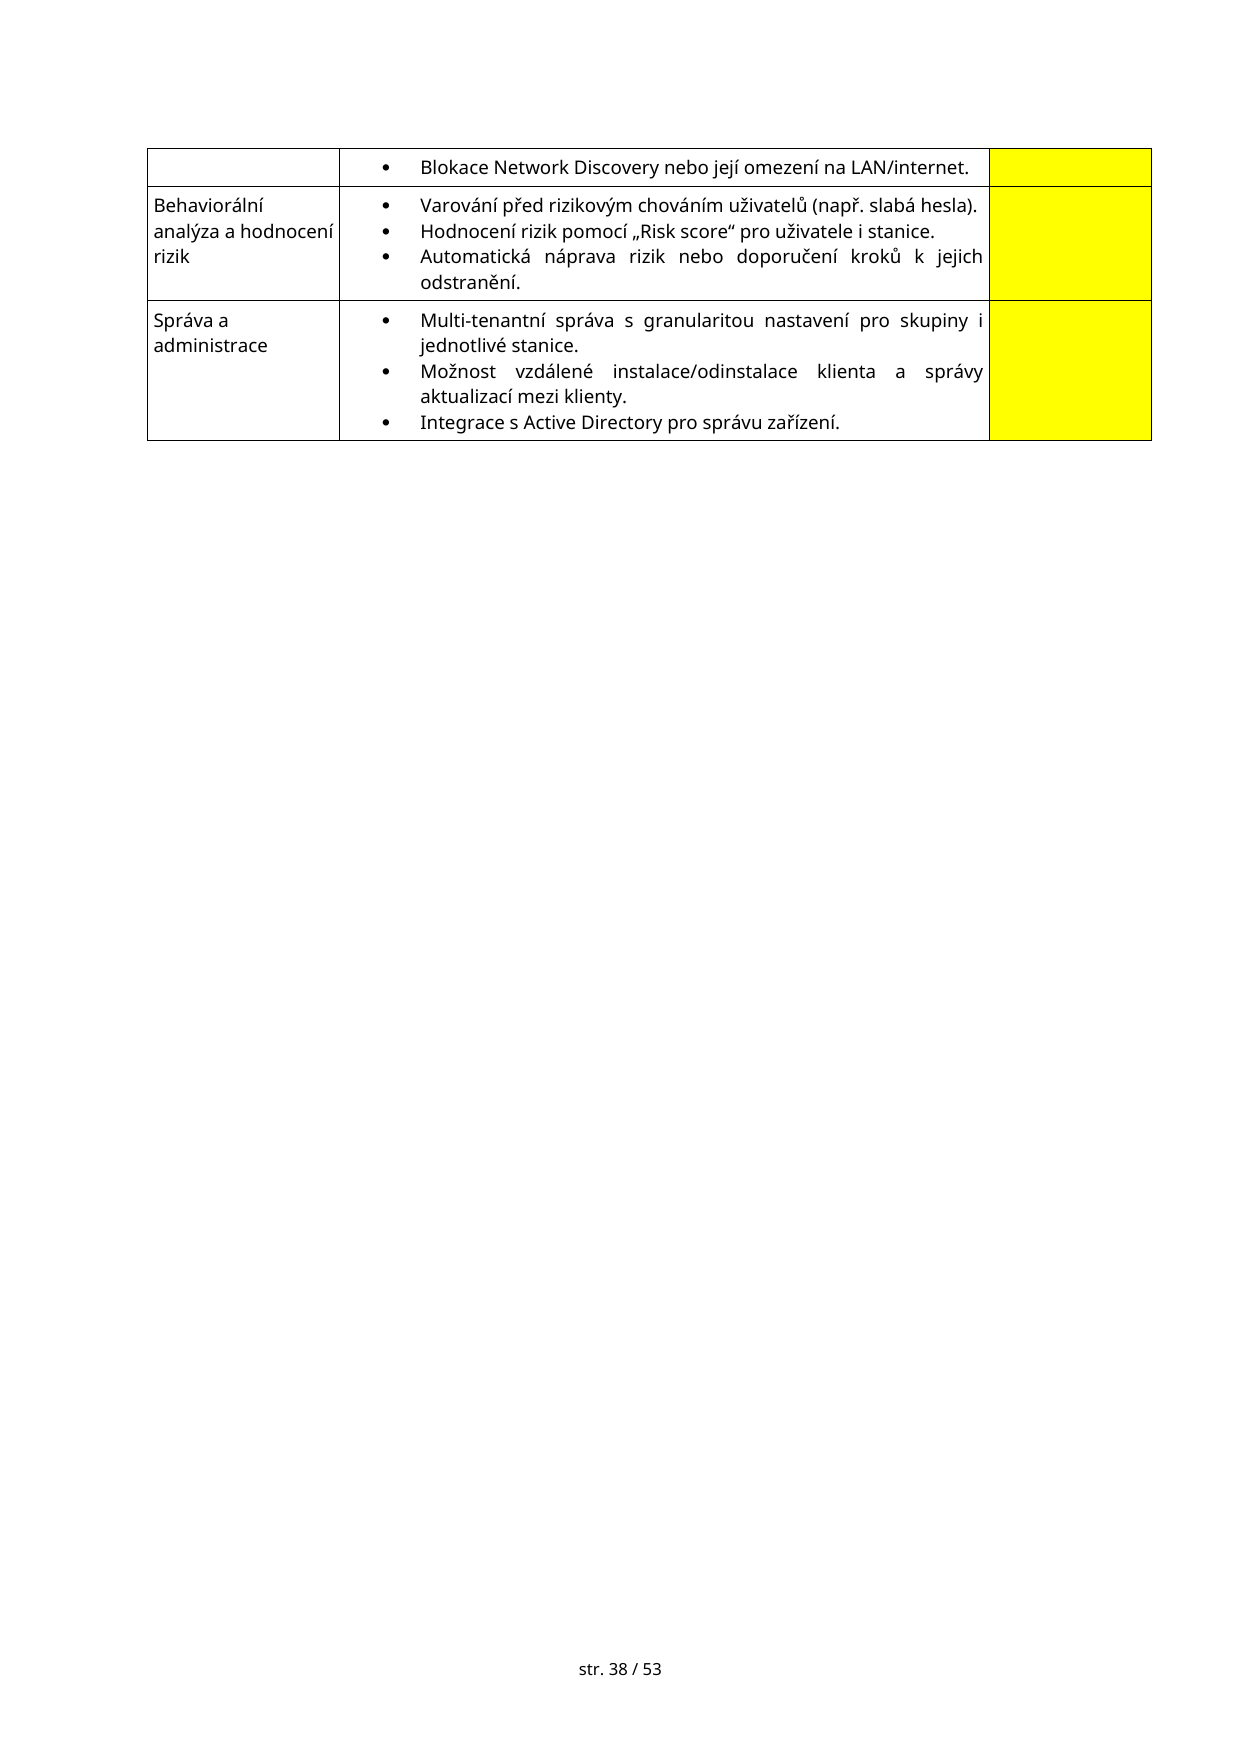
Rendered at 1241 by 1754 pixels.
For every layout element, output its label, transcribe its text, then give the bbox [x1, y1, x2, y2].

table_cell Multi-tenantní správa s granularitou nastavení pro skupiny i jednotlivé stanice. Možnost vzdálené instalace/odinstalace klienta a správy aktualizací mezi klienty. Integrace s Active Directory pro správu zařízení. [340, 301, 989, 440]
table_cell Behaviorální analýza a hodnocení rizik [148, 187, 339, 300]
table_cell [340, 149, 989, 186]
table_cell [148, 149, 339, 186]
table_cell Správa a administrace [148, 301, 339, 440]
table_cell [990, 149, 1151, 186]
table_cell Varování před rizikovým chováním uživatelů (např. slabá hesla). Hodnocení rizik pomocí „Risk score“ pro uživatele i stanice. Automatická náprava rizik nebo doporučení kroků k jejich odstranění. [340, 187, 989, 300]
table_cell [990, 187, 1151, 300]
table_cell [990, 301, 1151, 440]
